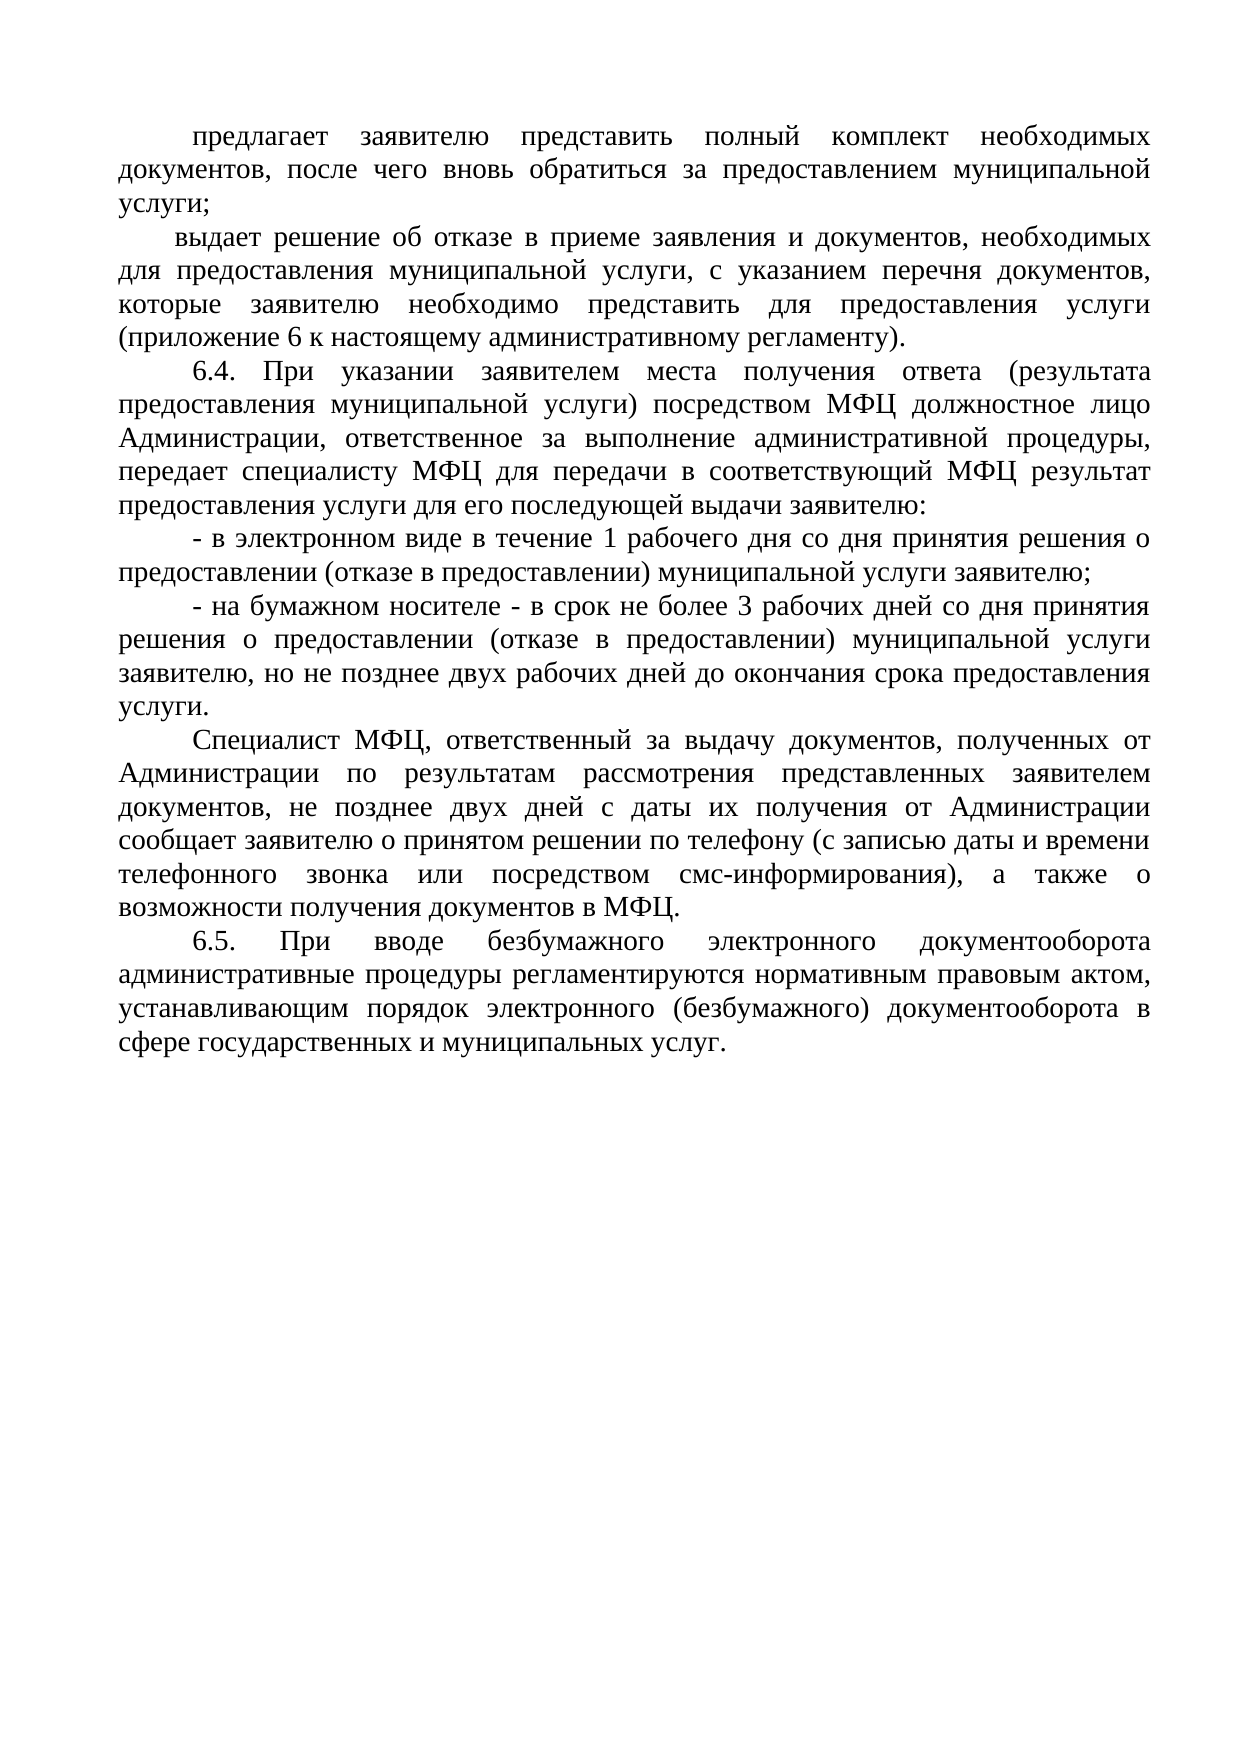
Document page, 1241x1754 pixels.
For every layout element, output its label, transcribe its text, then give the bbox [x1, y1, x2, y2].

text 6.5. При вводе безбумажного электронного документооборота административные процедуры регламентируются нормативным правовым актом, устанавливающим порядок электронного (безбумажного) документооборота в сфере государственных и муниципальных услуг. [118, 923, 1152, 1057]
text - в электронном виде в течение 1 рабочего дня со дня принятия решения о предоставлении (отказе в предоставлении) муниципальной услуги заявителю; [118, 521, 1152, 588]
text предлагает заявителю представить полный комплект необходимых документов, после чего вновь обратиться за предоставлением муниципальной услуги; [118, 118, 1152, 219]
text 6.4. При указании заявителем места получения ответа (результата предоставления муниципальной услуги) посредством МФЦ должностное лицо Администрации, ответственное за выполнение административной процедуры, передает специалисту МФЦ для передачи в соответствующий МФЦ результат предоставления услуги для его последующей выдачи заявителю: [118, 353, 1152, 521]
text Специалист МФЦ, ответственный за выдачу документов, полученных от Администрации по результатам рассмотрения представленных заявителем документов, не позднее двух дней с даты их получения от Администрации сообщает заявителю о принятом решении по телефону (с записью даты и времени телефонного звонка или посредством смс-информирования), а также о возможности получения документов в МФЦ. [118, 722, 1152, 923]
text - на бумажном носителе - в срок не более 3 рабочих дней со дня принятия решения о предоставлении (отказе в предоставлении) муниципальной услуги заявителю, но не позднее двух рабочих дней до окончания срока предоставления услуги. [118, 588, 1152, 722]
text выдает решение об отказе в приеме заявления и документов, необходимых для предоставления муниципальной услуги, с указанием перечня документов, которые заявителю необходимо представить для предоставления услуги (приложение 6 к настоящему административному регламенту). [118, 219, 1152, 353]
